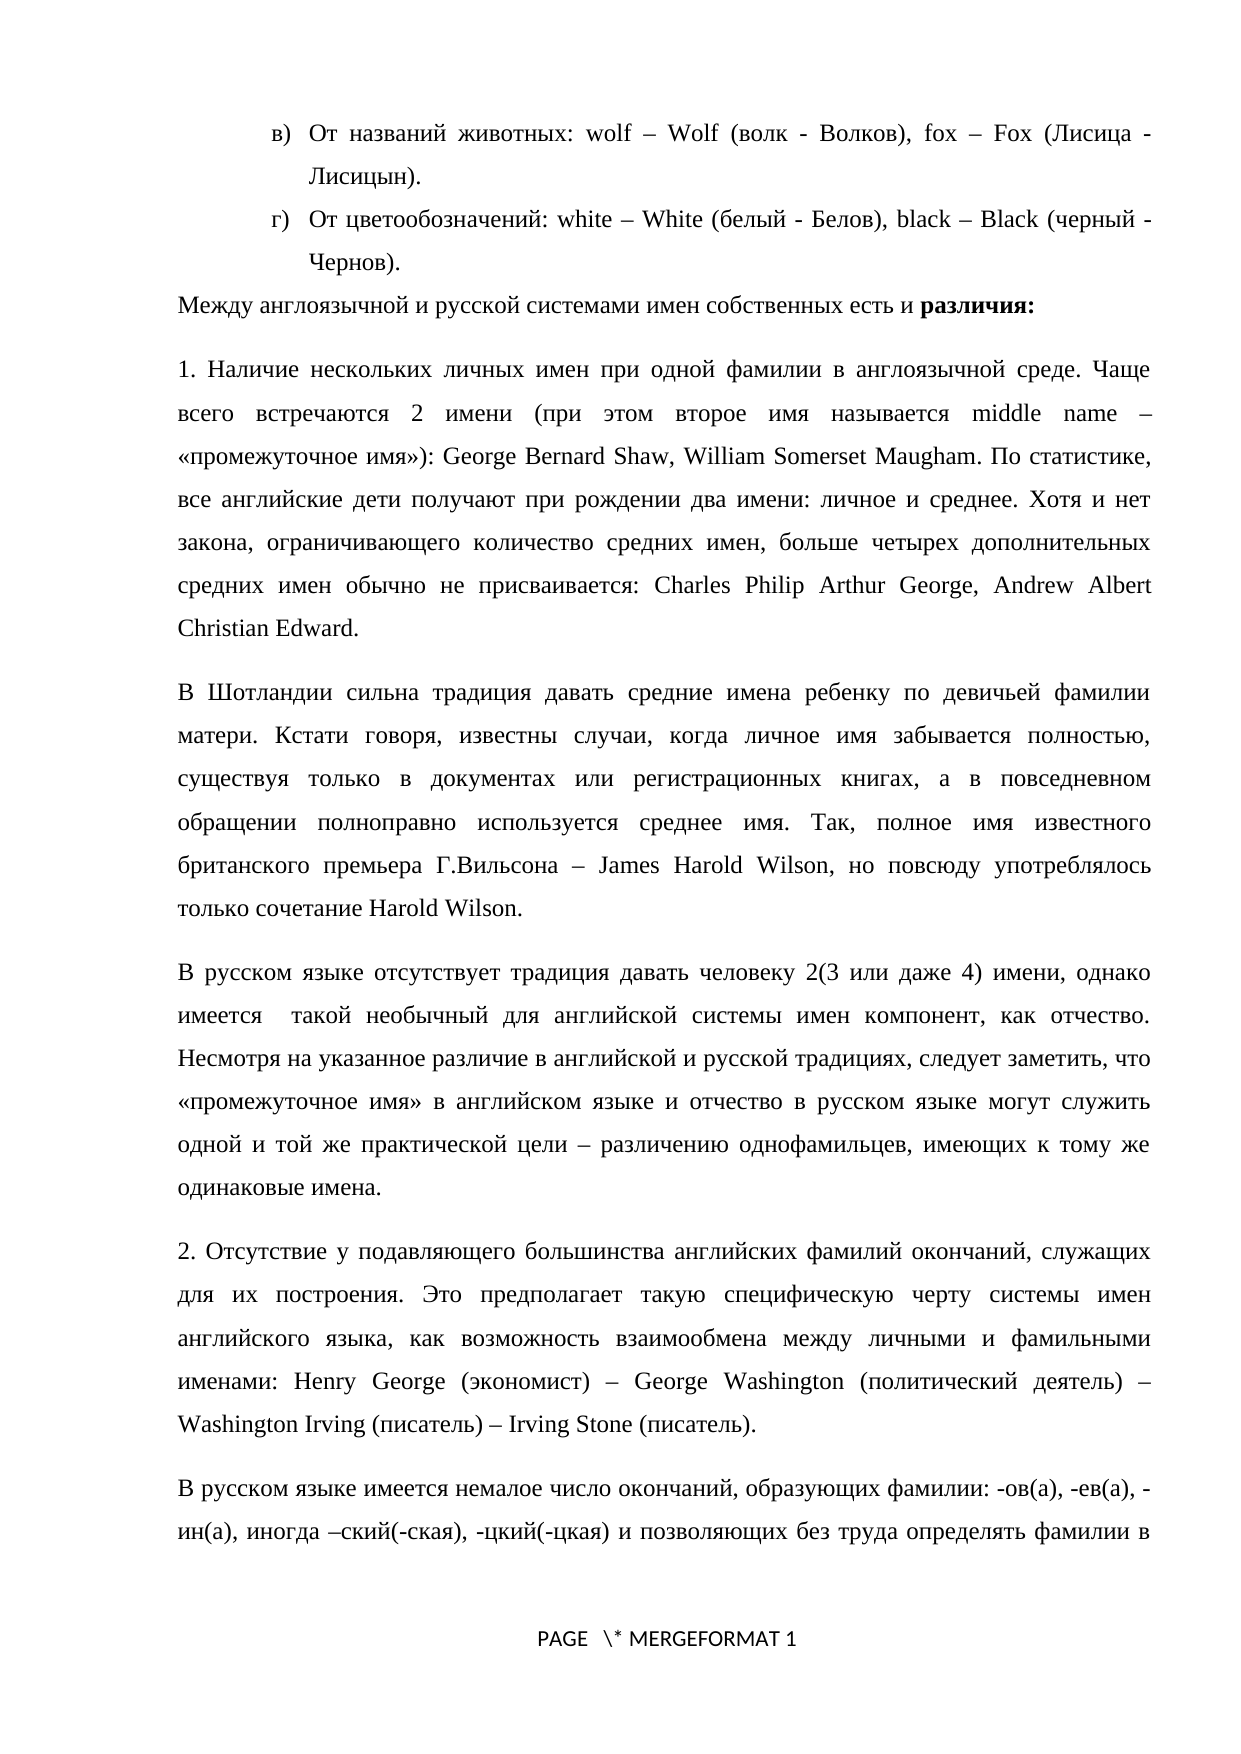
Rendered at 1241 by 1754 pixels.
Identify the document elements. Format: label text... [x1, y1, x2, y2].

list От названий животных: wolf – Wolf (волк - Волков), fox – Fox (Лисица - Лисицын). [271, 118, 1152, 190]
text 1. Наличие нескольких личных имен при одной фамилии в англоязычной среде. Чаще всего встречаются 2 имени (при этом второе имя называется middle name – «промежуточное имя»): George Bernard Shaw, William Somerset Maugham. По статистике, все английские дети получают при рождении два имени: личное и среднее. Хотя и нет закона, ограничивающего количество средних имен, больше четырех дополнительных средних имен обычно не присваивается: Charles Philip Arthur George, Andrew Albert Christian Edward. [177, 354, 1152, 642]
text Между англоязычной и русской системами имен собственных есть и различия: [177, 291, 1152, 319]
text В Шотландии сильна традиция давать средние имена ребенку по девичьей фамилии матери. Кстати говоря, известны случаи, когда личное имя забывается полностью, существуя только в документах или регистрационных книгах, а в повседневном обращении полноправно используется среднее имя. Так, полное имя известного британского премьера Г.Вильсона – James Harold Wilson, но повсюду употреблялось только сочетание Harold Wilson. [177, 677, 1152, 922]
list От цветообозначений: white – White (белый - Белов), black – Black (черный - Чернов). [271, 204, 1152, 276]
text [177, 1473, 1152, 1545]
text 2. Отсутствие у подавляющего большинства английских фамилий окончаний, служащих для их построения. Это предполагает такую специфическую черту системы имен английского языка, как возможность взаимообмена между личными и фамильными именами: Henry George (экономист) – George Washington (политический деятель) – Washington Irving (писатель) – Irving Stone (писатель). [177, 1236, 1152, 1438]
text В русском языке отсутствует традиция давать человеку 2(3 или даже 4) имени, однако имеется такой необычный для английской системы имен компонент, как отчество. Несмотря на указанное различие в английской и русской традициях, следует заметить, что «промежуточное имя» в английском языке и отчество в русском языке могут служить одной и той же практической цели – различению однофамильцев, имеющих к тому же одинаковые имена. [177, 957, 1152, 1201]
